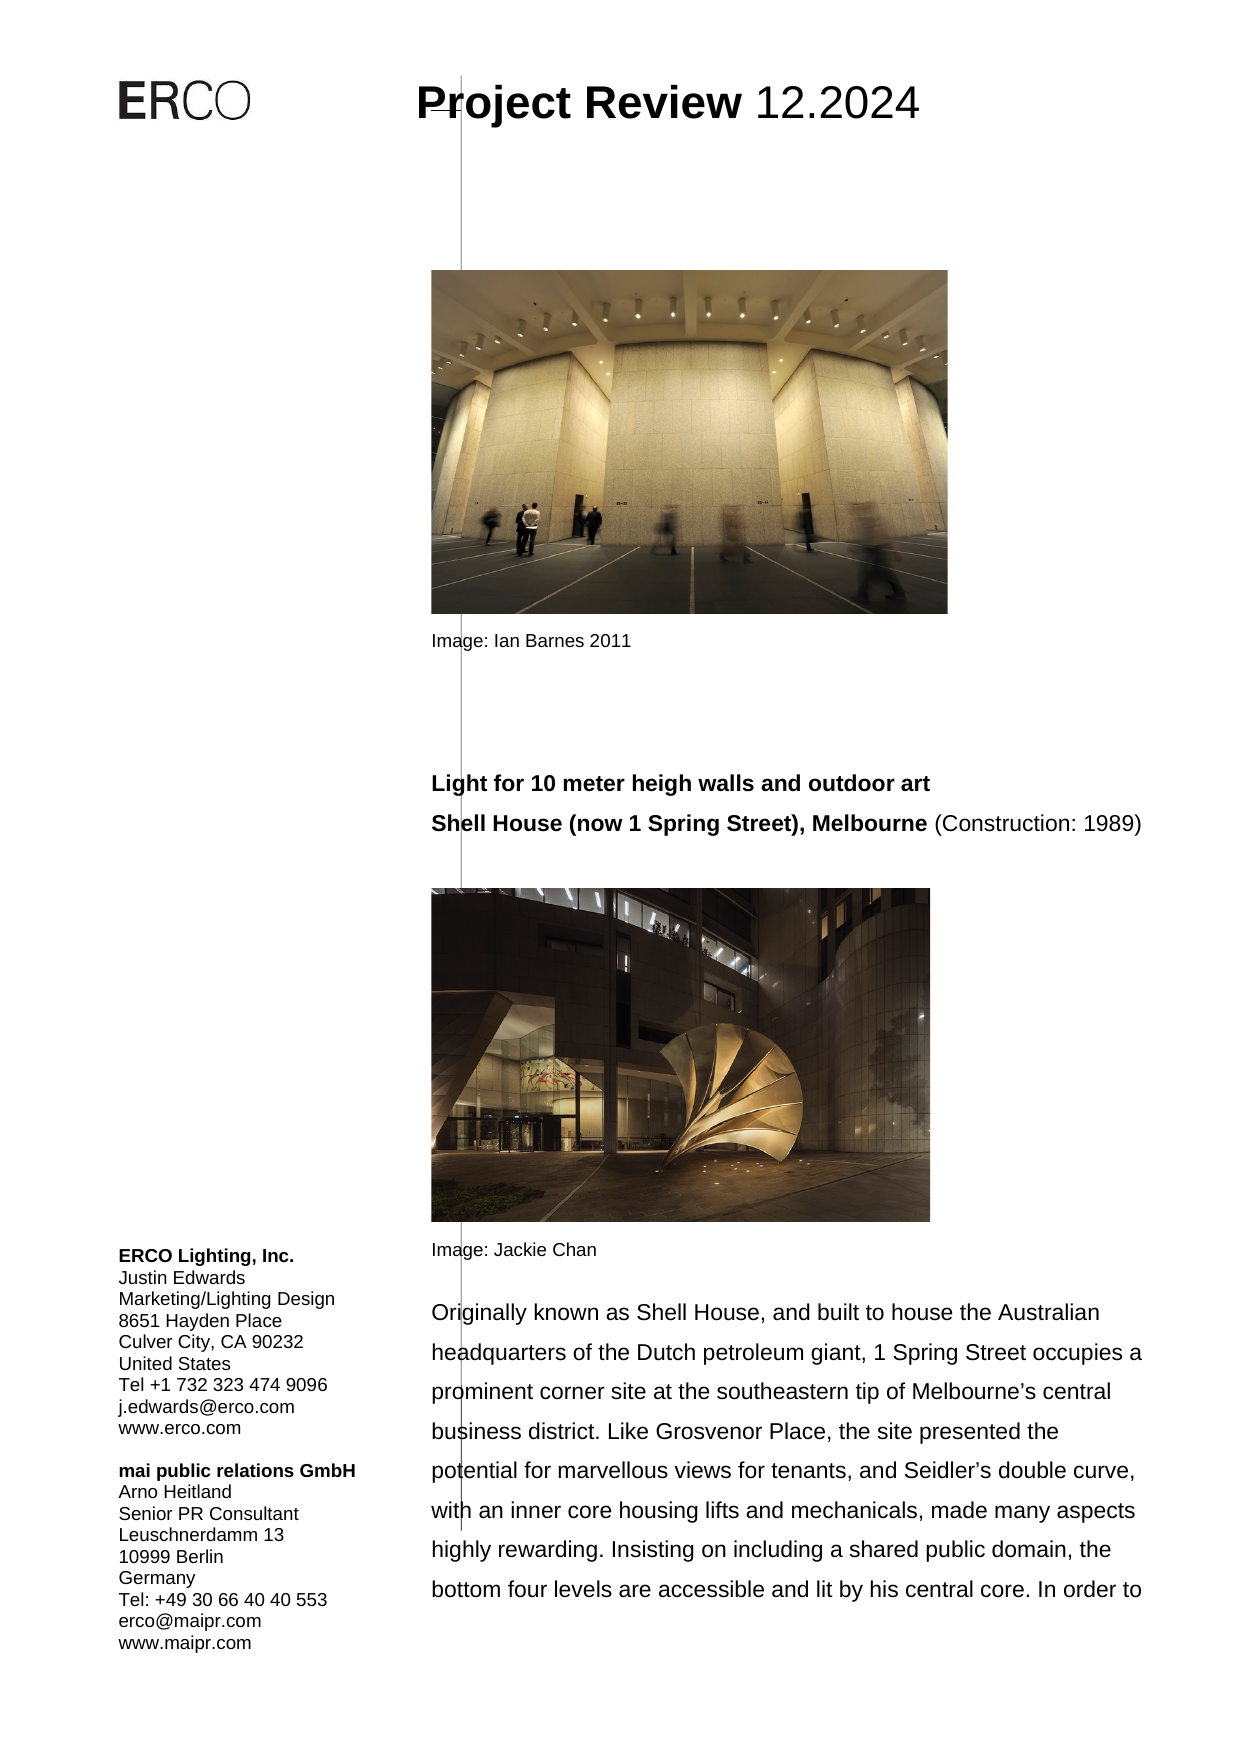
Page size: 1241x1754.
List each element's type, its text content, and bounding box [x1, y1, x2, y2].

text Image: Jackie Chan [431, 1238, 1152, 1260]
picture [118, 79, 251, 121]
text Shell House (now 1 Spring Street), Melbourne (Construction: 1989) [431, 809, 1152, 836]
text Light for 10 meter heigh walls and outdoor art [431, 770, 1152, 796]
picture [431, 270, 948, 614]
picture [431, 888, 931, 1222]
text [431, 1299, 1152, 1602]
text Image: Ian Barnes 2011 [431, 630, 1152, 652]
